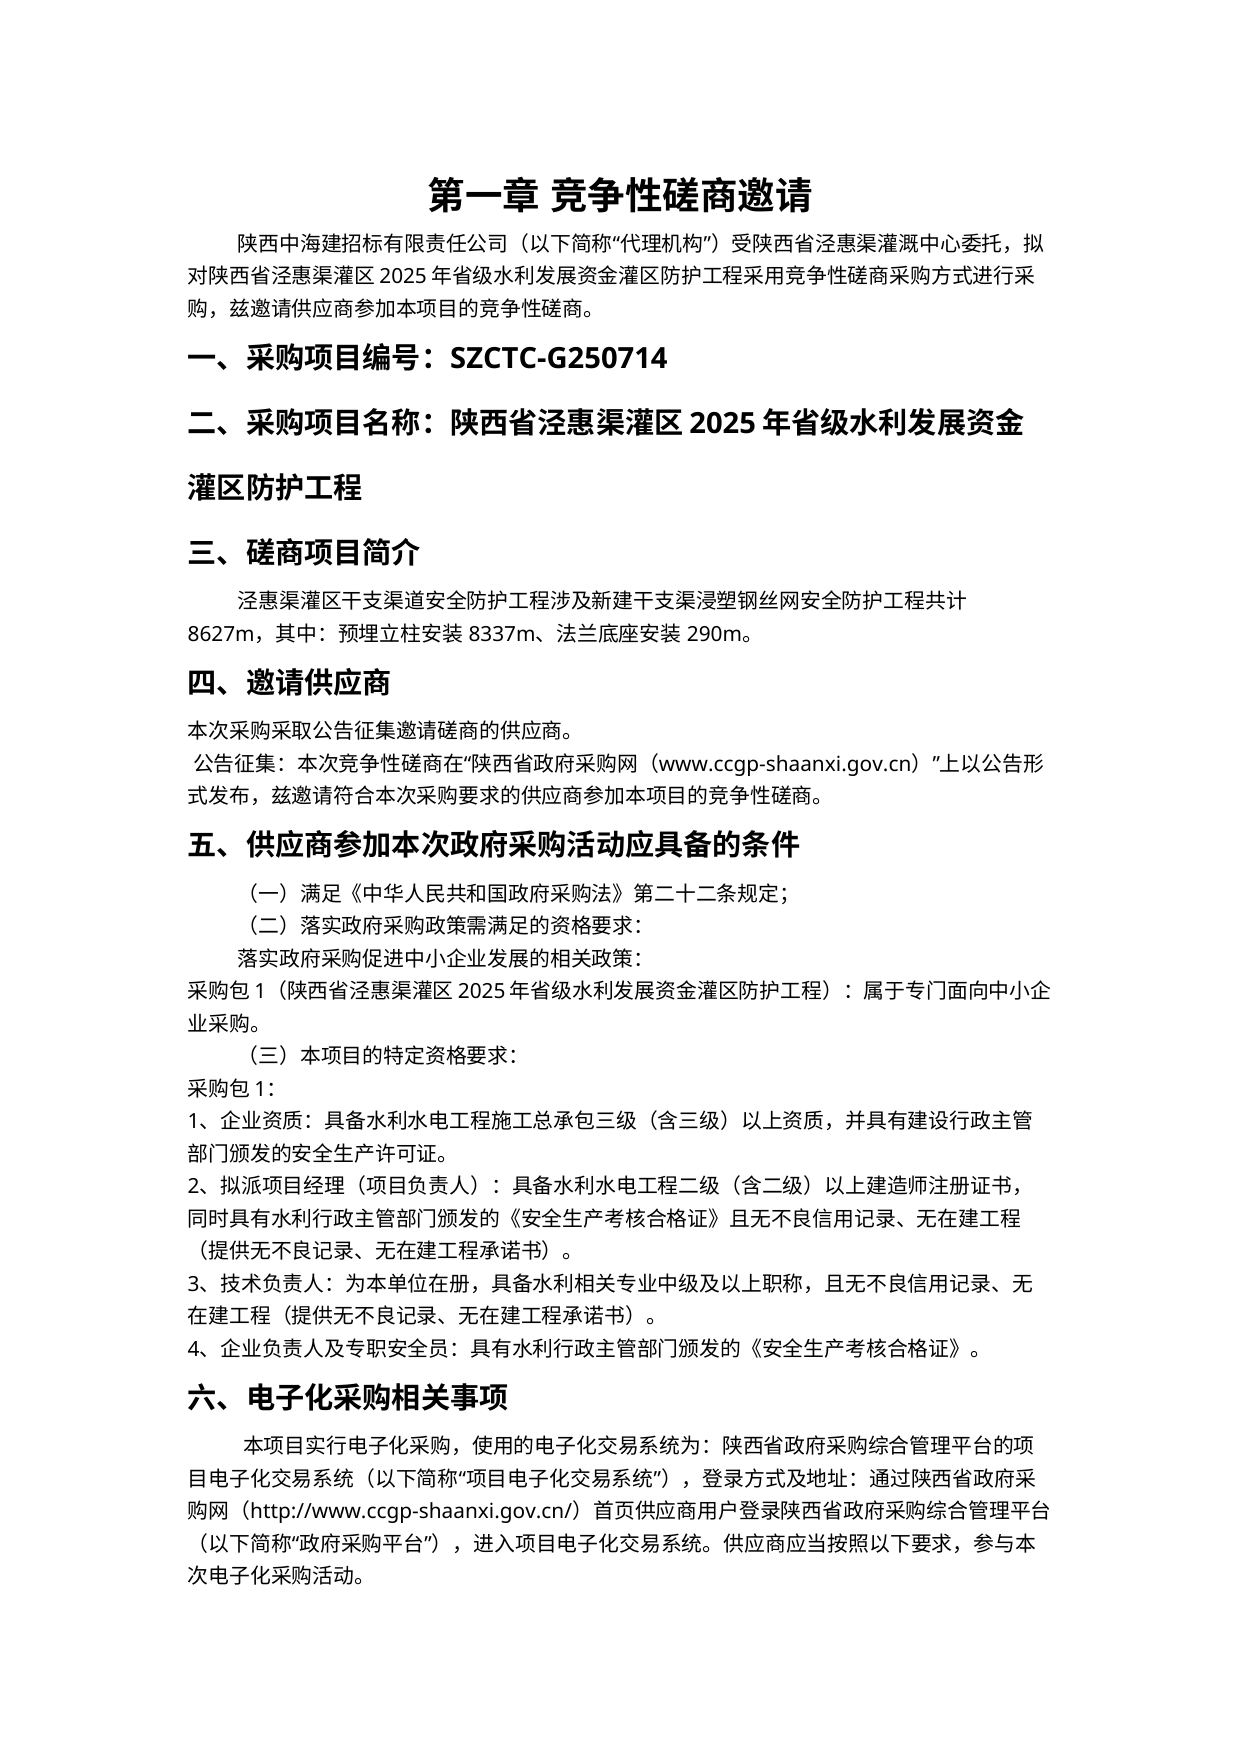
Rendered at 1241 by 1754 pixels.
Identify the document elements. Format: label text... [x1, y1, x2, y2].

text 采购包1（陕西省泾惠渠灌区2025年省级水利发展资金灌区防护工程）：属于专门面向中小企业采购。 [187, 974, 1053, 1039]
text 2、拟派项目经理（项目负责人）：具备水利水电工程二级（含二级）以上建造师注册证书，同时具有水利行政主管部门颁发的《安全生产考核合格证》且无不良信用记录、无在建工程（提供无不良记录、无在建工程承诺书）。 [187, 1169, 1053, 1267]
text 一、采购项目编号：SZCTC-G250714 [187, 324, 1053, 389]
text 三、磋商项目简介 [187, 519, 1053, 584]
text （一）满足《中华人民共和国政府采购法》第二十二条规定； [187, 877, 1053, 909]
text 1、企业资质：具备水利水电工程施工总承包三级（含三级）以上资质，并具有建设行政主管部门颁发的安全生产许可证。 [187, 1104, 1053, 1169]
text 落实政府采购促进中小企业发展的相关政策： [187, 942, 1053, 974]
text 公告征集：本次竞争性磋商在“陕西省政府采购网（www.ccgp-shaanxi.gov.cn）”上以公告形式发布，兹邀请符合本次采购要求的供应商参加本项目的竞争性磋商。 [187, 747, 1053, 812]
text 4、企业负责人及专职安全员：具有水利行政主管部门颁发的《安全生产考核合格证》。 [187, 1332, 1053, 1364]
text 3、技术负责人：为本单位在册，具备水利相关专业中级及以上职称，且无不良信用记录、无在建工程（提供无不良记录、无在建工程承诺书）。 [187, 1267, 1053, 1332]
text 第一章 竞争性磋商邀请 [187, 162, 1053, 227]
text 陕西中海建招标有限责任公司（以下简称“代理机构”）受陕西省泾惠渠灌溉中心委托，拟对陕西省泾惠渠灌区2025年省级水利发展资金灌区防护工程采用竞争性磋商采购方式进行采购，兹邀请供应商参加本项目的竞争性磋商。 [187, 227, 1053, 324]
text （二）落实政府采购政策需满足的资格要求： [187, 909, 1053, 942]
text 四、邀请供应商 [187, 649, 1053, 714]
text 六、电子化采购相关事项 [187, 1364, 1053, 1429]
text 五、供应商参加本次政府采购活动应具备的条件 [187, 812, 1053, 877]
text 二、采购项目名称：陕西省泾惠渠灌区2025年省级水利发展资金灌区防护工程 [187, 389, 1053, 519]
text 泾惠渠灌区干支渠道安全防护工程涉及新建干支渠浸塑钢丝网安全防护工程共计8627m，其中：预埋立柱安装 8337m、法兰底座安装 290m。 [187, 584, 1053, 649]
text （三）本项目的特定资格要求： [187, 1039, 1053, 1072]
text 采购包1： [187, 1072, 1053, 1104]
text 本项目实行电子化采购，使用的电子化交易系统为：陕西省政府采购综合管理平台的项目电子化交易系统（以下简称“项目电子化交易系统”），登录方式及地址：通过陕西省政府采购网（http://www.ccgp-shaanxi.gov.cn/）首页供应商用户登录陕西省政府采购综合管理平台（以下简称“政府采购平台”），进入项目电子化交易系统。供应商应当按照以下要求，参与本次电子化采购活动。 [187, 1429, 1053, 1592]
text 本次采购采取公告征集邀请磋商的供应商。 [187, 714, 1053, 747]
